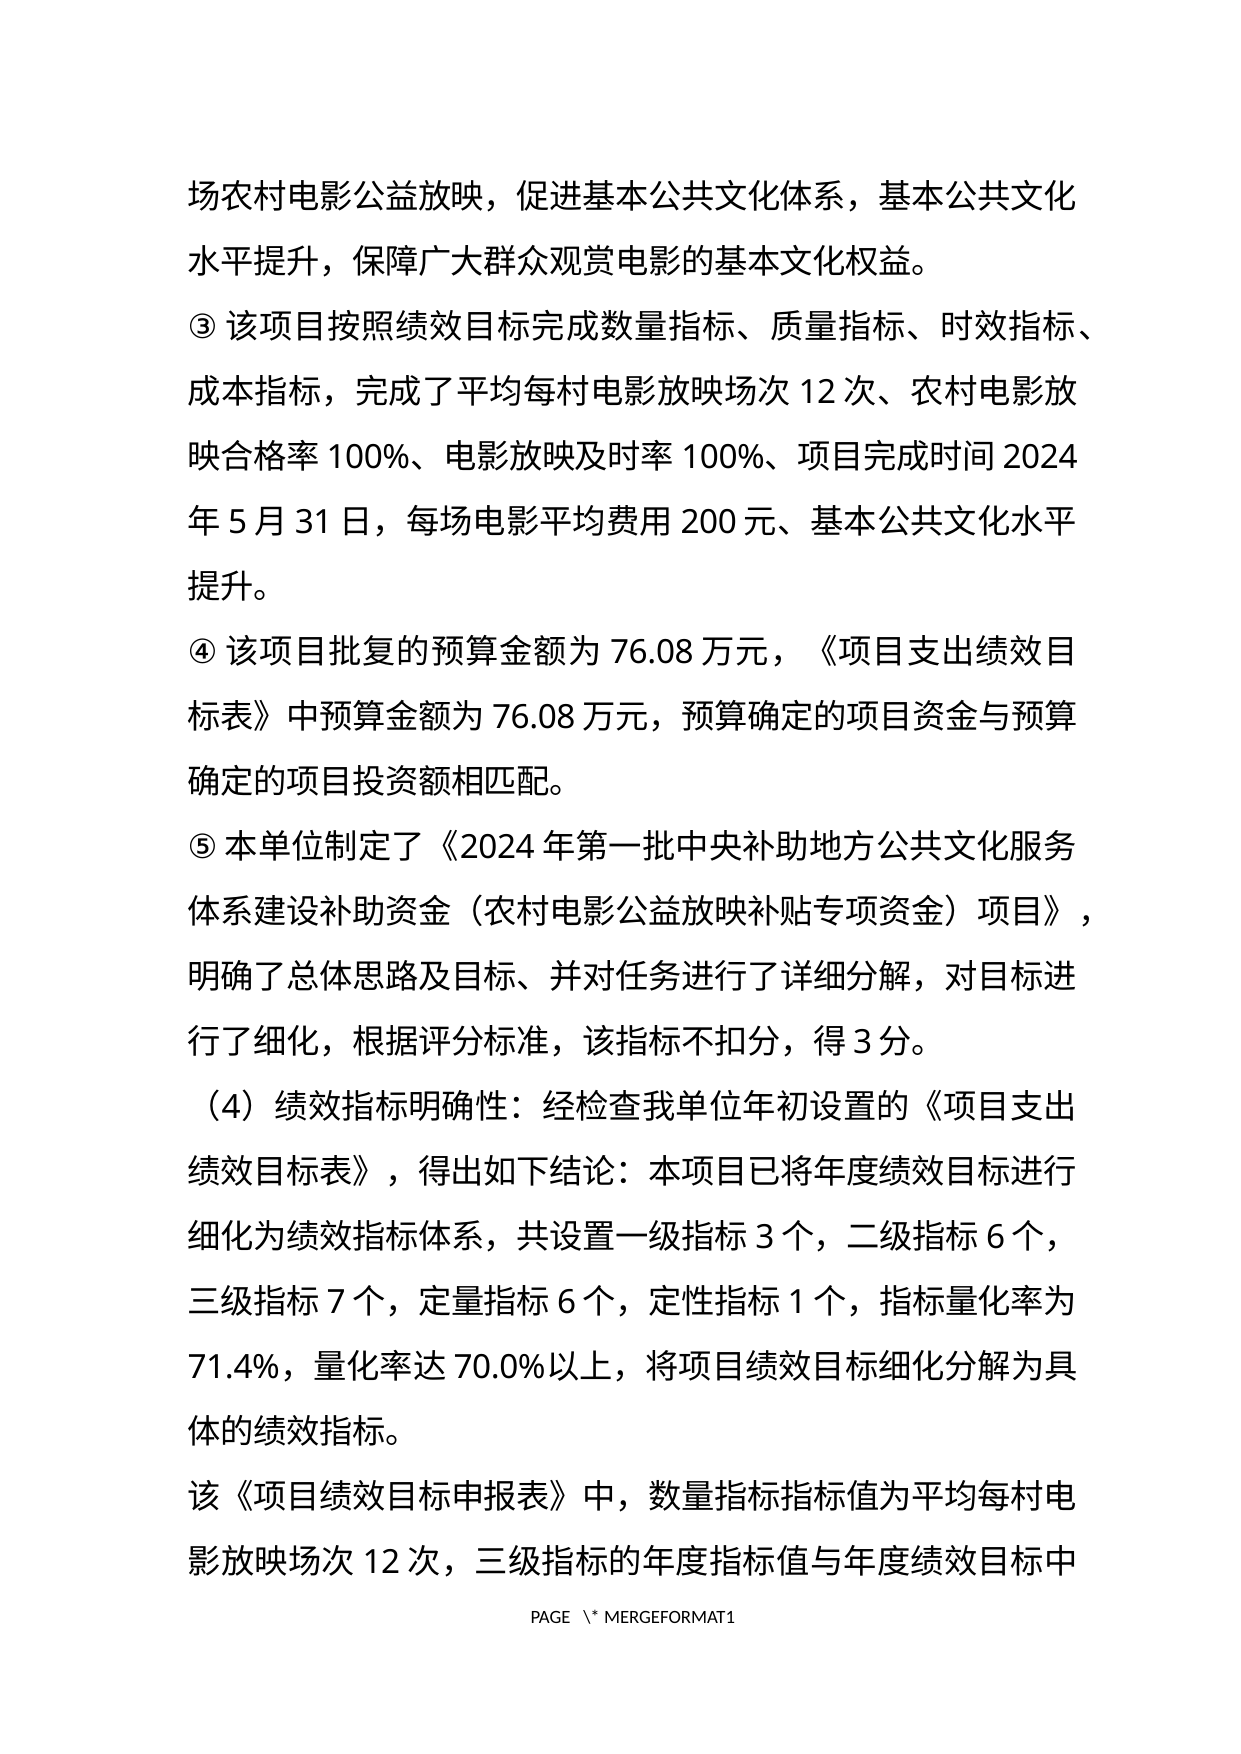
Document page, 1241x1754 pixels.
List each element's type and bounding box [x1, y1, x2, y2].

text [187, 162, 1078, 1592]
